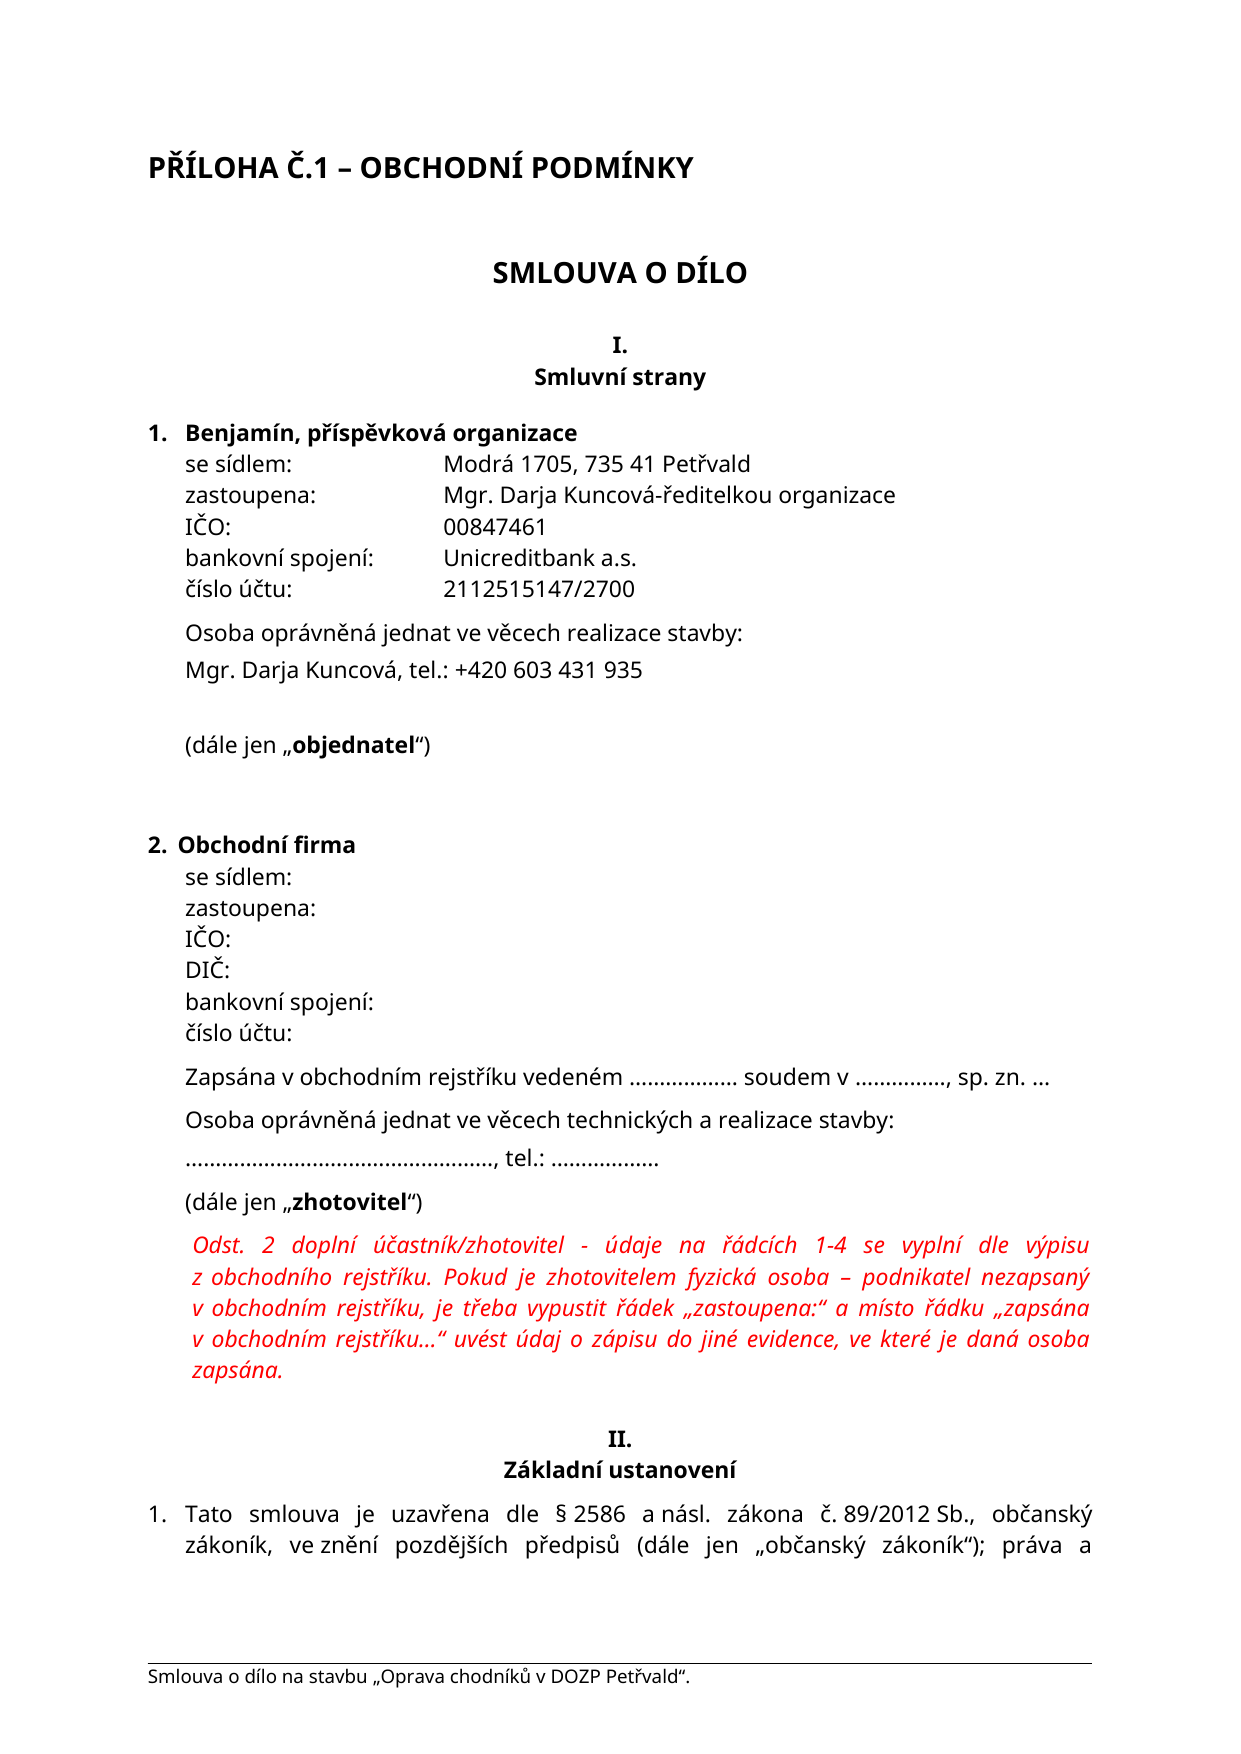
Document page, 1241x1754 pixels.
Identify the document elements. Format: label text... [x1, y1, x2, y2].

list se sídlem: Modrá 1705, 735 41 Petřvald [185, 448, 1092, 479]
text Osoba oprávněná jednat ve věcech technických a realizace stavby: [185, 1104, 1092, 1136]
list zastoupena: Mgr. Darja Kuncová-ředitelkou organizace [185, 479, 1092, 511]
list Benjamín, příspěvková organizace [148, 417, 1092, 448]
subtitle Smlouva o dílo [148, 252, 1092, 292]
list zastoupena: [185, 892, 1092, 923]
list ……………………………………………, tel.: ……………… [185, 1142, 1092, 1173]
list IČO: [185, 923, 1092, 954]
list DIČ: [185, 954, 1092, 986]
list (dále jen „objednatel“) [185, 729, 1092, 761]
list se sídlem: [185, 861, 1092, 892]
list Mgr. Darja Kuncová, tel.: +420 603 431 935 [185, 654, 1092, 686]
text (dále jen „zhotovitel“) [185, 1186, 1092, 1217]
text Odst. 2 doplní účastník/zhotovitel - údaje na řádcích 1-4 se vyplní dle výpisu z obchodního rejstříku. Pokud je zhotovitelem fyzická osoba – podnikatel nezapsaný v obchodním rejstříku, je třeba vypustit řádek „zastoupena:“ a místo řádku „zapsána v obchodním rejstříku…“ uvést údaj o zápisu do jiné evidence, ve které je daná osoba zapsána. [192, 1229, 1092, 1386]
text II. Základní ustanovení [148, 1423, 1092, 1486]
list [148, 1498, 1092, 1561]
text Osoba oprávněná jednat ve věcech realizace stavby: [185, 617, 1092, 648]
text I. Smluvní strany [148, 329, 1092, 392]
list číslo účtu: [185, 1017, 1092, 1048]
list IČO: 00847461 [185, 511, 1092, 542]
list číslo účtu: 2112515147/2700 [185, 573, 1092, 604]
list bankovní spojení: [185, 986, 1092, 1017]
list bankovní spojení: Unicreditbank a.s. [185, 542, 1092, 573]
list Obchodní firma [148, 829, 1092, 861]
text Zapsána v obchodním rejstříku vedeném ……………… soudem v ……………, sp. zn. … [185, 1061, 1092, 1092]
subtitle Příloha č.1 – obchodní podmínky [148, 148, 1092, 187]
